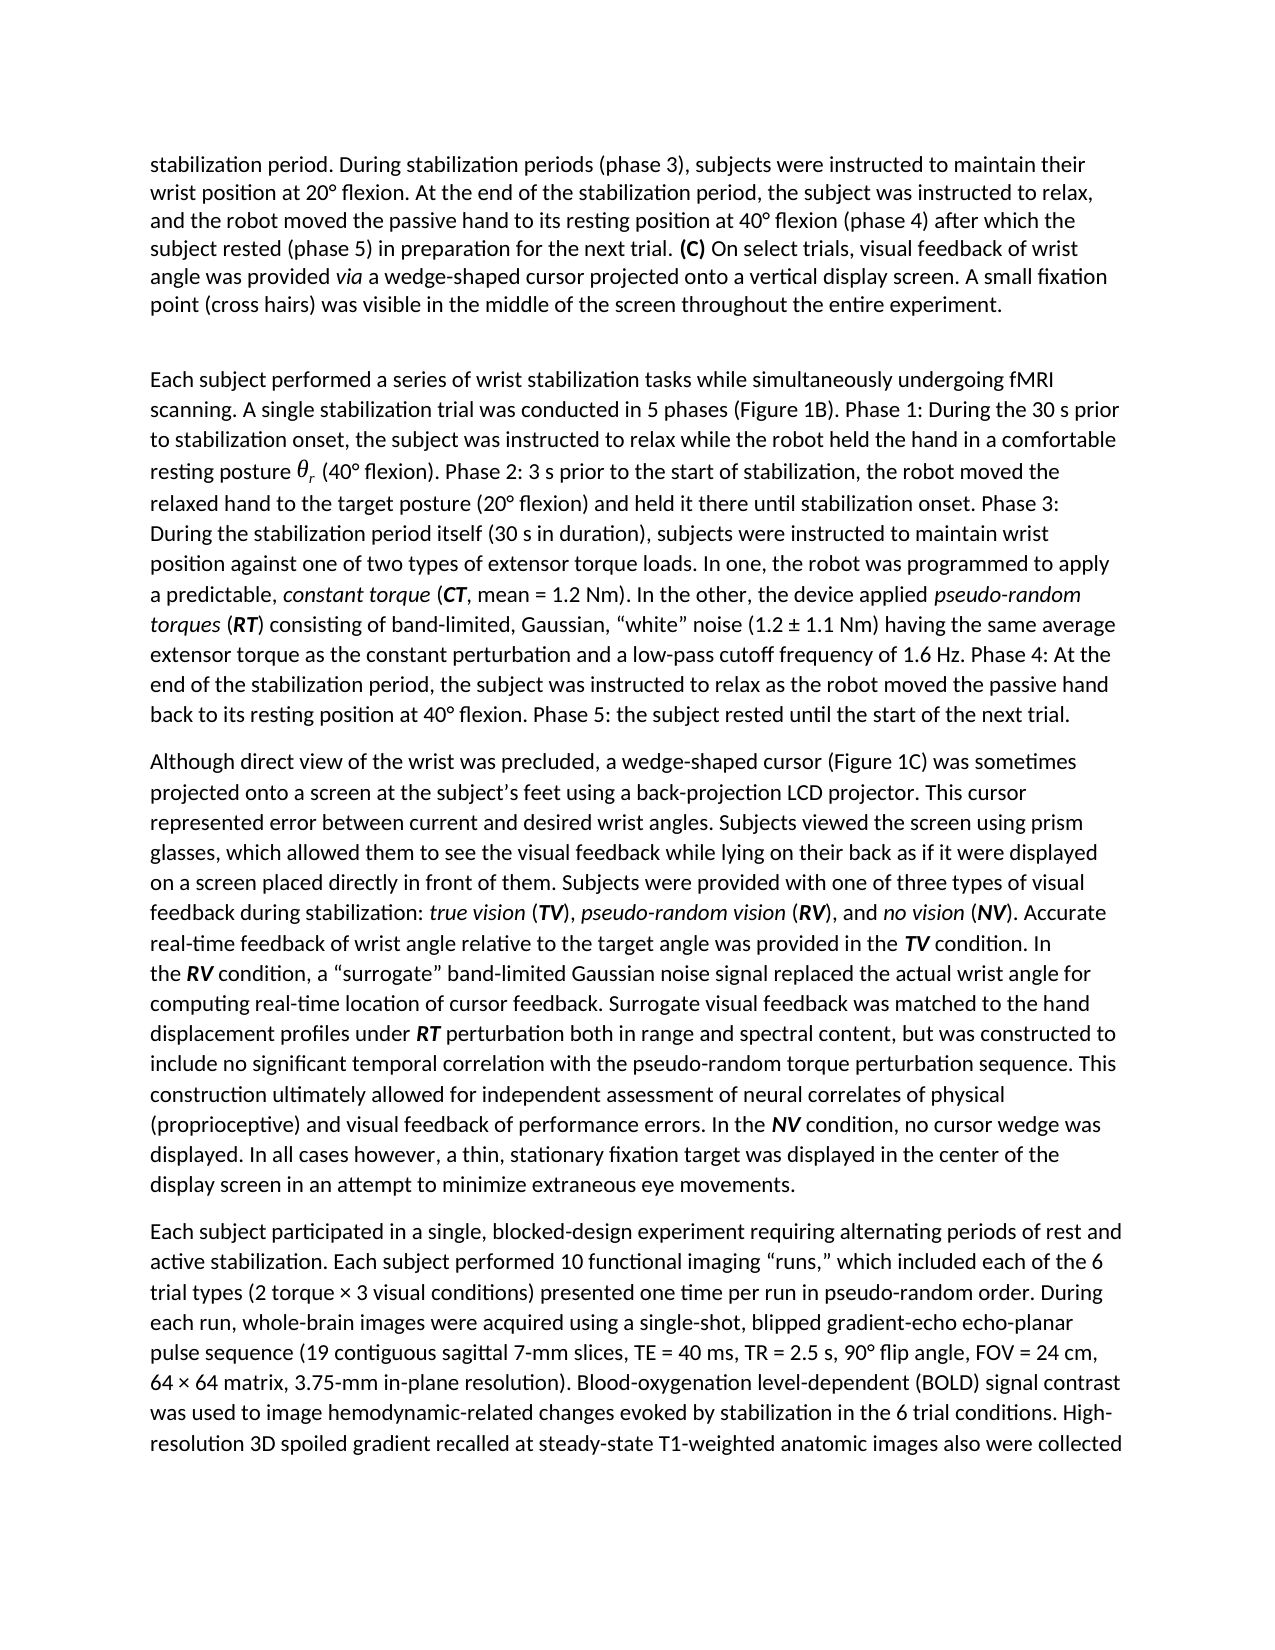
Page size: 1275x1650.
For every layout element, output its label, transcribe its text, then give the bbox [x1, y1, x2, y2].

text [150, 150, 1125, 318]
text Although direct view of the wrist was precluded, a wedge-shaped cursor (Figure 1C) was sometimes projected onto a screen at the subject’s feet using a back-projection LCD projector. This cursor represented error between current and desired wrist angles. Subjects viewed the screen using prism glasses, which allowed them to see the visual feedback while lying on their back as if it were displayed on a screen placed directly in front of them. Subjects were provided with one of three types of visual feedback during stabilization: true vision (TV), pseudo-random vision (RV), and no vision (NV). Accurate real-time feedback of wrist angle relative to the target angle was provided in the TV condition. In the RV condition, a “surrogate” band-limited Gaussian noise signal replaced the actual wrist angle for computing real-time location of cursor feedback. Surrogate visual feedback was matched to the hand displacement profiles under RT perturbation both in range and spectral content, but was constructed to include no significant temporal correlation with the pseudo-random torque perturbation sequence. This construction ultimately allowed for independent assessment of neural correlates of physical (proprioceptive) and visual feedback of performance errors. In the NV condition, no cursor wedge was displayed. In all cases however, a thin, stationary fixation target was displayed in the center of the display screen in an attempt to minimize extraneous eye movements. [150, 747, 1125, 1198]
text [150, 1217, 1125, 1457]
text Each subject performed a series of wrist stabilization tasks while simultaneously undergoing fMRI scanning. A single stabilization trial was conducted in 5 phases (Figure 1B). Phase 1: During the 30 s prior to stabilization onset, the subject was instructed to relax while the robot held the hand in a comfortable resting posture (40° flexion). Phase 2: 3 s prior to the start of stabilization, the robot moved the relaxed hand to the target posture (20° flexion) and held it there until stabilization onset. Phase 3: During the stabilization period itself (30 s in duration), subjects were instructed to maintain wrist position against one of two types of extensor torque loads. In one, the robot was programmed to apply a predictable, constant torque (CT, mean = 1.2 Nm). In the other, the device applied pseudo-random torques (RT) consisting of band-limited, Gaussian, “white” noise (1.2 ± 1.1 Nm) having the same average extensor torque as the constant perturbation and a low-pass cutoff frequency of 1.6 Hz. Phase 4: At the end of the stabilization period, the subject was instructed to relax as the robot moved the passive hand back to its resting position at 40° flexion. Phase 5: the subject rested until the start of the next trial. [150, 365, 1125, 729]
